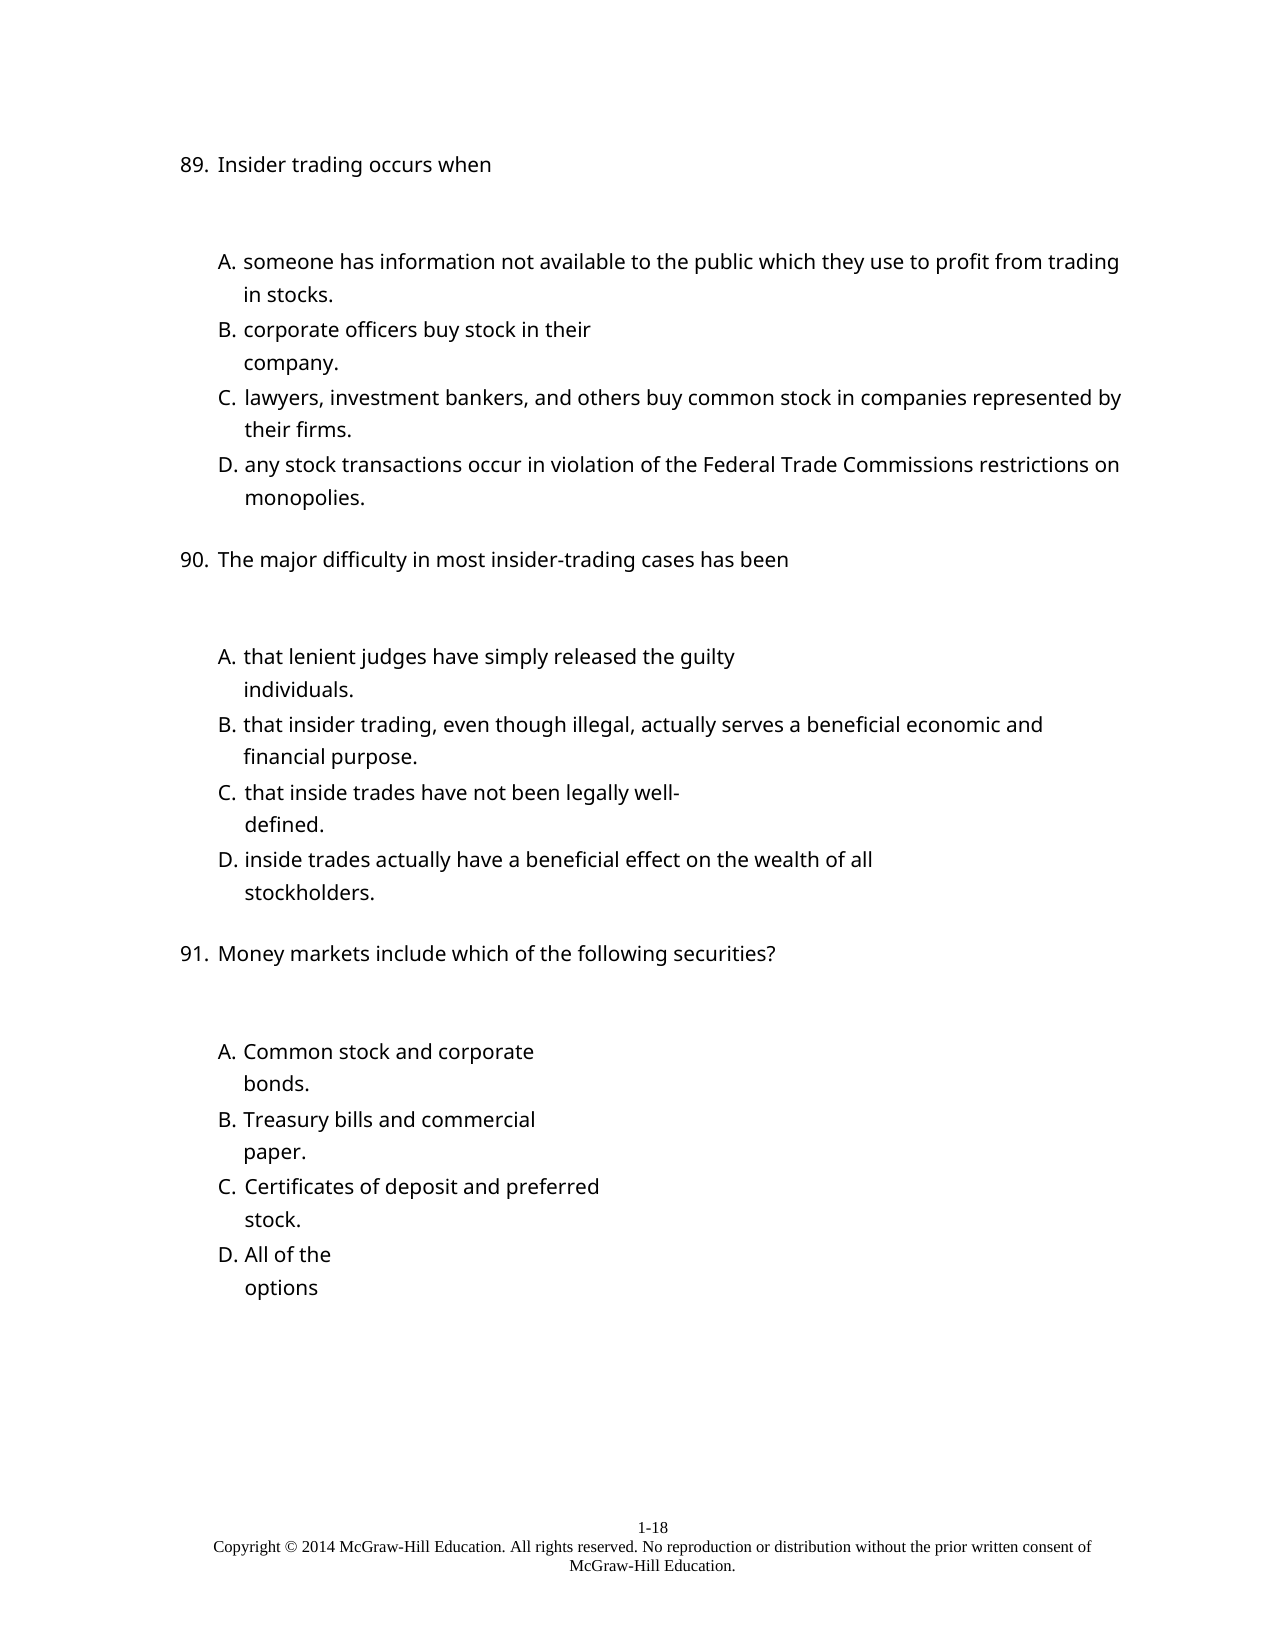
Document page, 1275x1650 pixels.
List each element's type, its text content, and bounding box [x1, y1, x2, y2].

table_header 90. [180, 545, 218, 910]
table_header The major difficulty in most insider-trading cases has been [218, 545, 1125, 910]
table_header 91. [180, 940, 218, 1305]
table_header 89. [180, 150, 218, 516]
table_header Money markets include which of the following securities? [218, 940, 1125, 1305]
table_header Insider trading occurs when [218, 150, 1125, 516]
